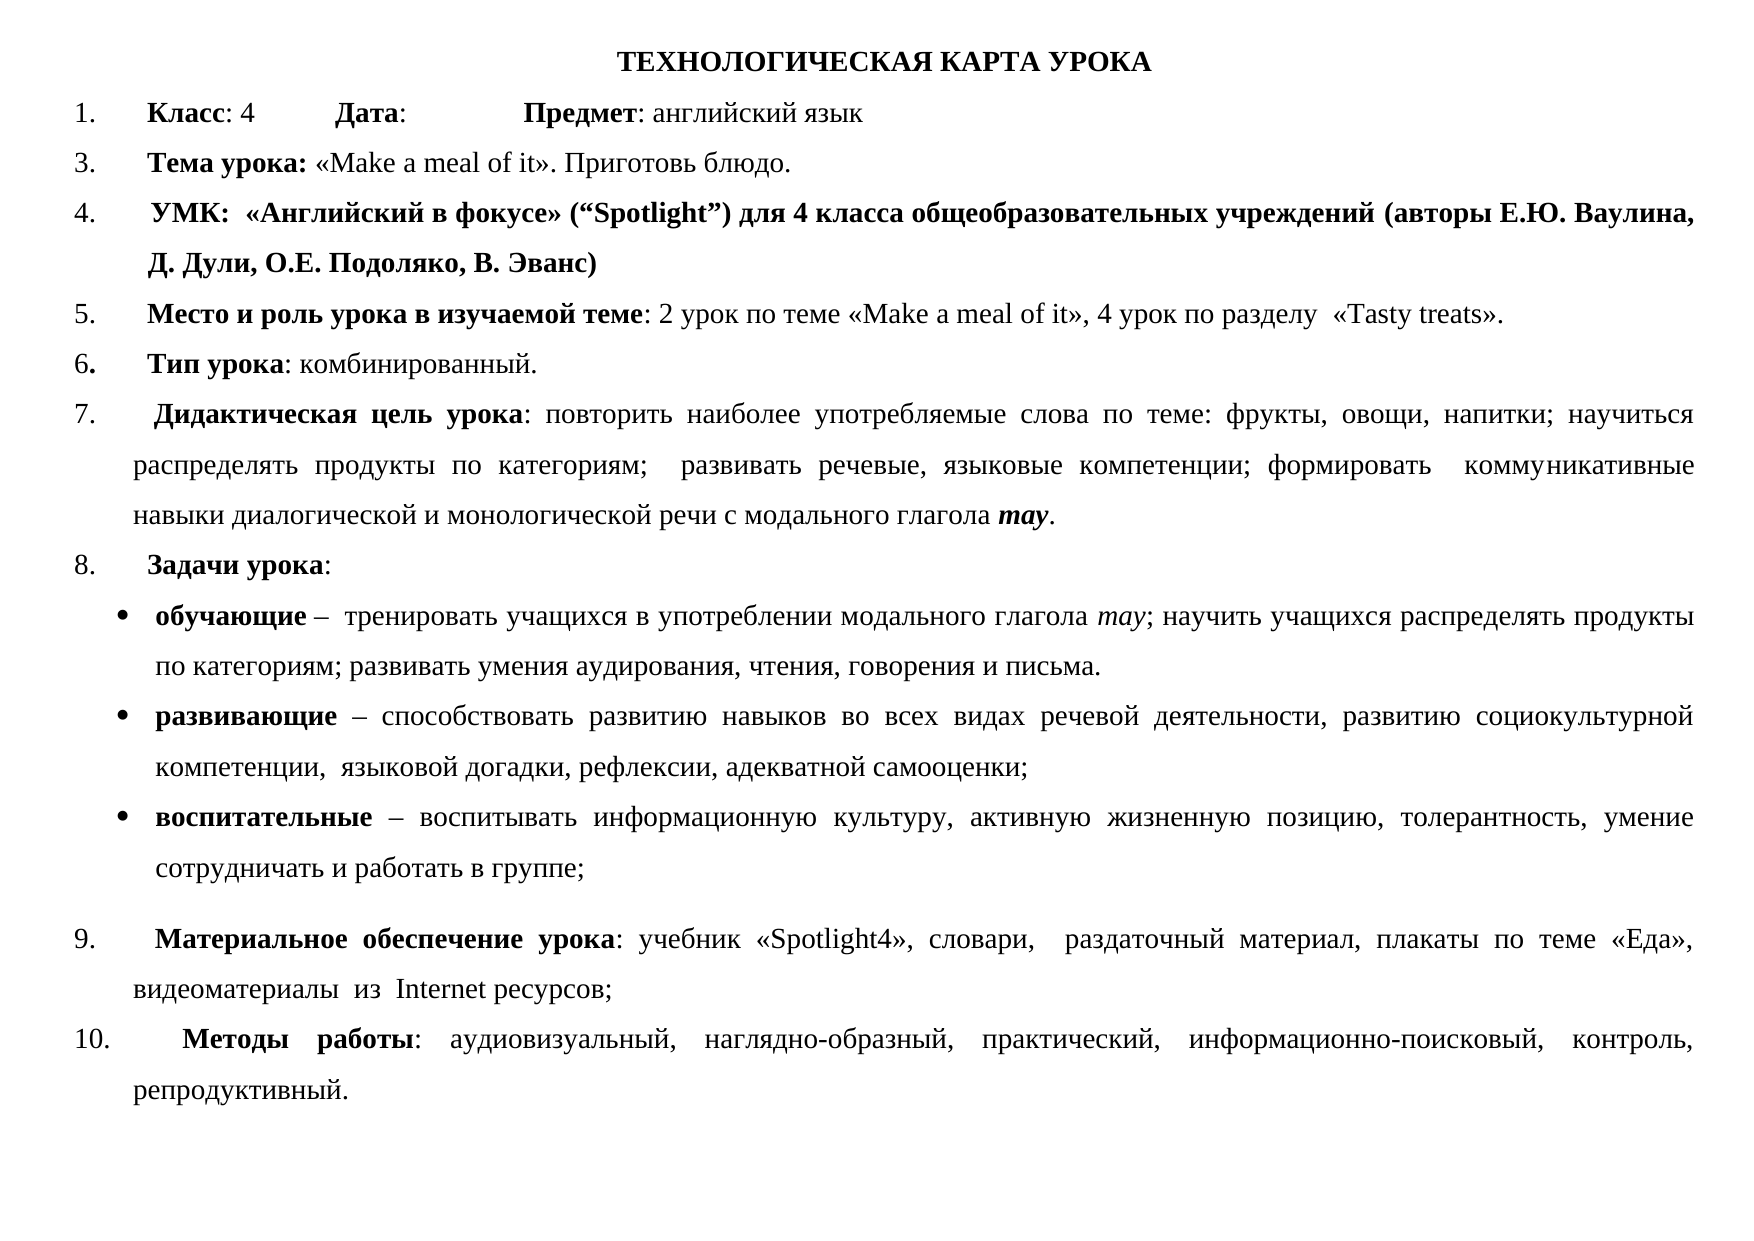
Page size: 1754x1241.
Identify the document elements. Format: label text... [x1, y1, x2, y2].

text 9. Материальное обеспечение урока: учебник «Spotlight4», словари, раздаточный материал, плакаты по теме «Еда», видеоматериалы из Internet ресурсов; [74, 921, 1695, 1005]
text 4. УМК: «Английский в фокусе» (“Spotlight”) для 4 класса общеобразовательных учреждений (авторы Е.Ю. Ваулина, Д. Дули, О.Е. Подоляко, В. Эванс) [74, 195, 1695, 279]
text 1. Класс: 4 Дата: Предмет: английский язык [74, 95, 1695, 128]
text 3. Тема урока: «Make a meal of it». Приготовь блюдо. [74, 145, 1695, 178]
text 6. Тип урока: комбинированный. [74, 346, 1695, 380]
text 8. Задачи урока: [74, 547, 1695, 581]
text 10. Методы работы: аудиовизуальный, наглядно-образный, практический, информационно-поисковый, контроль, репродуктивный. [74, 1021, 1695, 1105]
list развивающие – способствовать развитию навыков во всех видах речевой деятельности, развитию социокультурной компетенции, языковой догадки, рефлексии, адекватной самооценки; [118, 698, 1695, 782]
list обучающие – тренировать учащихся в употреблении модального глагола may; научить учащихся распределять продукты по категориям; развивать умения аудирования, чтения, говорения и письма. [118, 598, 1695, 682]
text ТЕХНОЛОГИЧЕСКАЯ КАРТА УРОКА [74, 44, 1695, 78]
text 7. Дидактическая цель урока: повторить наиболее употребляемые слова по теме: фрукты, овощи, напитки; научиться распределять продукты по категориям; развивать речевые, языковые компетенции; формировать коммуникативные навыки диалогической и монологической речи с модального глагола may. [74, 397, 1695, 531]
list воспитательные – воспитывать информационную культуру, активную жизненную позицию, толерантность, умение сотрудничать и работать в группе; [118, 799, 1695, 883]
text 5. Место и роль урока в изучаемой теме: 2 урок по теме «Make a meal of it», 4 урок по разделу «Tasty treats». [74, 296, 1695, 329]
